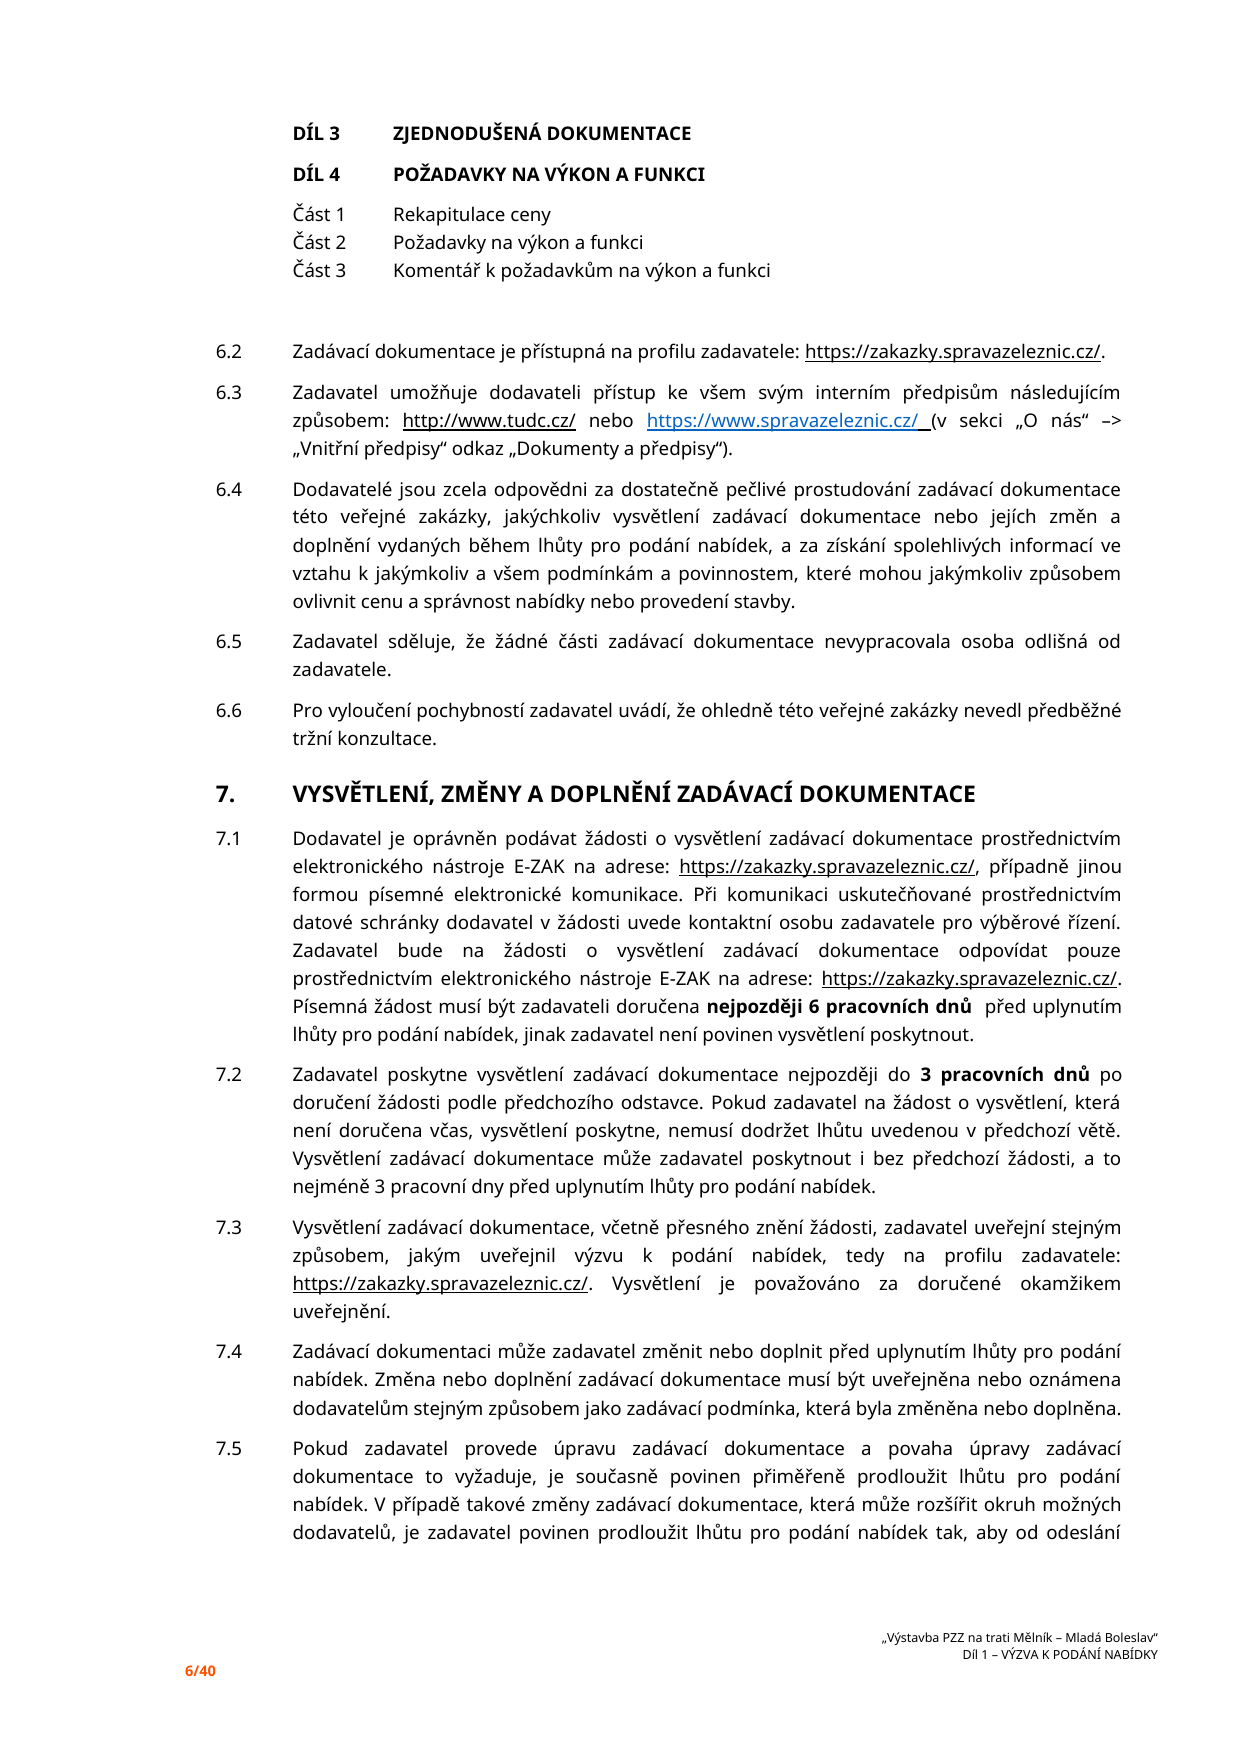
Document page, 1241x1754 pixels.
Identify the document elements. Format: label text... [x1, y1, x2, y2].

text VYSVĚTLENÍ, ZMĚNY A DOPLNĚNÍ ZADÁVACÍ DOKUMENTACE [216, 778, 1122, 809]
text Část 1 Rekapitulace ceny [292, 202, 1122, 227]
text Zadávací dokumentaci může zadavatel změnit nebo doplnit před uplynutím lhůty pro podání nabídek. Změna nebo doplnění zadávací dokumentace musí být uveřejněna nebo oznámena dodavatelům stejným způsobem jako zadávací podmínka, která byla změněna nebo doplněna. [216, 1339, 1122, 1420]
text Zadavatel umožňuje dodavateli přístup ke všem svým interním předpisům následujícím způsobem: http://www.tudc.cz/ nebo https://www.spravazeleznic.cz/ (v sekci „O nás“ –> „Vnitřní předpisy“ odkaz „Dokumenty a předpisy“). [216, 379, 1122, 461]
text Zadavatel poskytne vysvětlení zadávací dokumentace nejpozději do 3 pracovních dnů po doručení žádosti podle předchozího odstavce. Pokud zadavatel na žádost o vysvětlení, která není doručena včas, vysvětlení poskytne, nemusí dodržet lhůtu uvedenou v předchozí větě. Vysvětlení zadávací dokumentace může zadavatel poskytnout i bez předchozí žádosti, a to nejméně 3 pracovní dny před uplynutím lhůty pro podání nabídek. [216, 1062, 1122, 1199]
text Část 3 Komentář k požadavkům na výkon a funkci [292, 258, 1122, 283]
text DÍL 4 POŽADAVKY NA VÝKON A FUNKCI [292, 161, 1122, 187]
text Pro vyloučení pochybností zadavatel uvádí, že ohledně této veřejné zakázky nevedl předběžné tržní konzultace. [216, 697, 1122, 751]
text Dodavatelé jsou zcela odpovědni za dostatečně pečlivé prostudování zadávací dokumentace této veřejné zakázky, jakýchkoliv vysvětlení zadávací dokumentace nebo jejích změn a doplnění vydaných během lhůty pro podání nabídek, a za získání spolehlivých informací ve vztahu k jakýmkoliv a všem podmínkám a povinnostem, které mohou jakýmkoliv způsobem ovlivnit cenu a správnost nabídky nebo provedení stavby. [216, 476, 1122, 613]
text Dodavatel je oprávněn podávat žádosti o vysvětlení zadávací dokumentace prostřednictvím elektronického nástroje E-ZAK na adrese: https://zakazky.spravazeleznic.cz/, případně jinou formou písemné elektronické komunikace. Při komunikaci uskutečňované prostřednictvím datové schránky dodavatel v žádosti uvede kontaktní osobu zadavatele pro výběrové řízení. Zadavatel bude na žádosti o vysvětlení zadávací dokumentace odpovídat pouze prostřednictvím elektronického nástroje E-ZAK na adrese: https://zakazky.spravazeleznic.cz/. Písemná žádost musí být zadavateli doručena nejpozději 6 pracovních dnů před uplynutím lhůty pro podání nabídek, jinak zadavatel není povinen vysvětlení poskytnout. [216, 825, 1122, 1047]
text Zadavatel sděluje, že žádné části zadávací dokumentace nevypracovala osoba odlišná od zadavatele. [216, 628, 1122, 682]
text Vysvětlení zadávací dokumentace, včetně přesného znění žádosti, zadavatel uveřejní stejným způsobem, jakým uveřejnil výzvu k podání nabídek, tedy na profilu zadavatele: https://zakazky.spravazeleznic.cz/. Vysvětlení je považováno za doručené okamžikem uveřejnění. [216, 1214, 1122, 1324]
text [216, 1435, 1122, 1545]
text Část 2 Požadavky na výkon a funkci [292, 230, 1122, 255]
text DÍL 3 ZJEDNODUŠENÁ DOKUMENTACE [292, 121, 1122, 146]
text Zadávací dokumentace je přístupná na profilu zadavatele: https://zakazky.spravazeleznic.cz/. [216, 339, 1122, 364]
